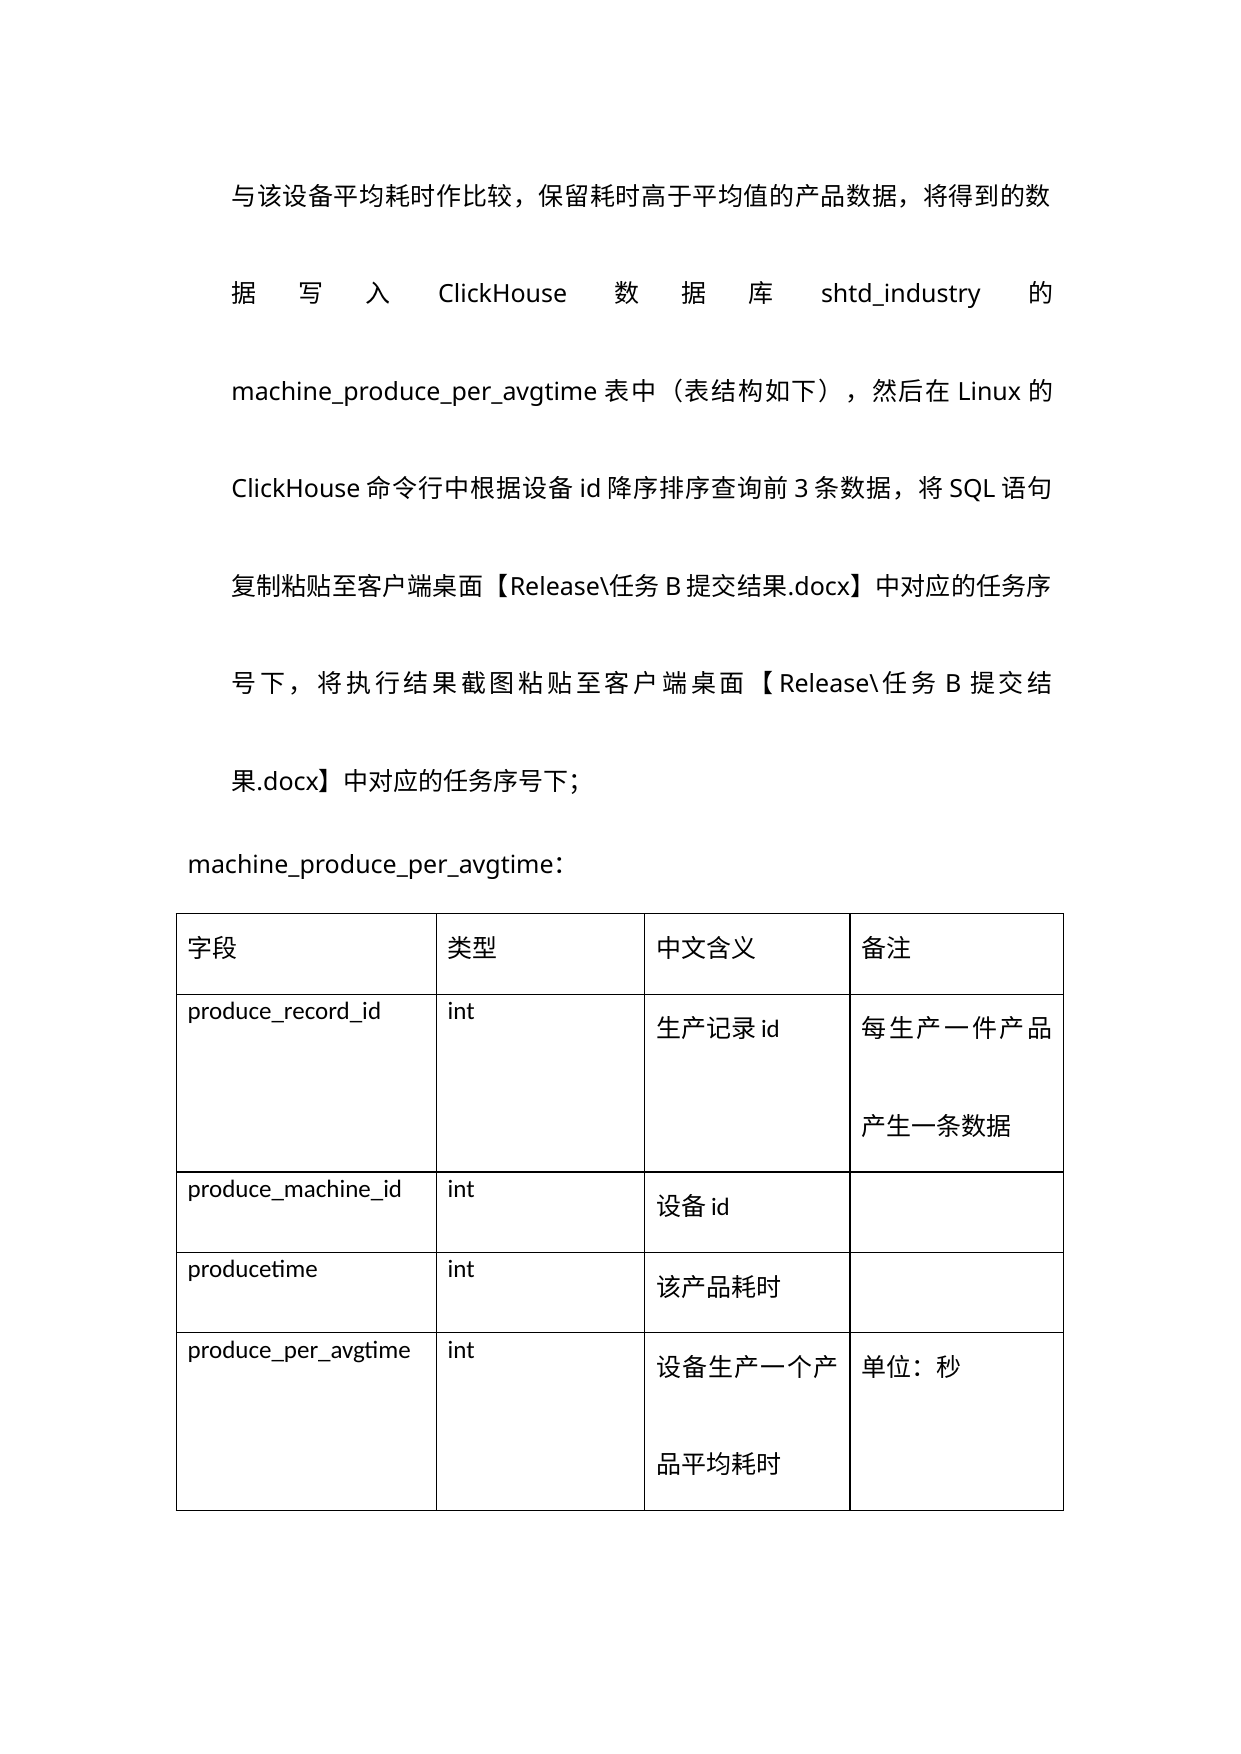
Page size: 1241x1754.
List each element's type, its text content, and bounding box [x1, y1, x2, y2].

table_cell 单位：秒 [851, 1333, 1063, 1510]
table_cell producetime [177, 1253, 436, 1332]
table_cell 生产记录id [645, 995, 849, 1171]
table_header 字段 [177, 914, 436, 993]
table_cell [851, 1253, 1063, 1332]
table_cell int [437, 995, 644, 1171]
table_cell int [437, 1333, 644, 1510]
table_cell produce_record_id [177, 995, 436, 1171]
table_cell produce_machine_id [177, 1173, 436, 1252]
table_cell 每生产一件产品产生一条数据 [851, 995, 1063, 1171]
text machine_produce_per_avgtime： [187, 830, 1053, 895]
table_cell produce_per_avgtime [177, 1333, 436, 1510]
table_cell int [437, 1253, 644, 1332]
table_header 备注 [851, 914, 1063, 993]
table_cell int [437, 1173, 644, 1252]
table_header 类型 [437, 914, 644, 993]
table_cell 设备生产一个产品平均耗时 [645, 1333, 849, 1510]
table_cell 该产品耗时 [645, 1253, 849, 1332]
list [187, 162, 1053, 812]
table_cell 设备id [645, 1173, 849, 1252]
table_header 中文含义 [645, 914, 849, 993]
table_cell [851, 1173, 1063, 1252]
